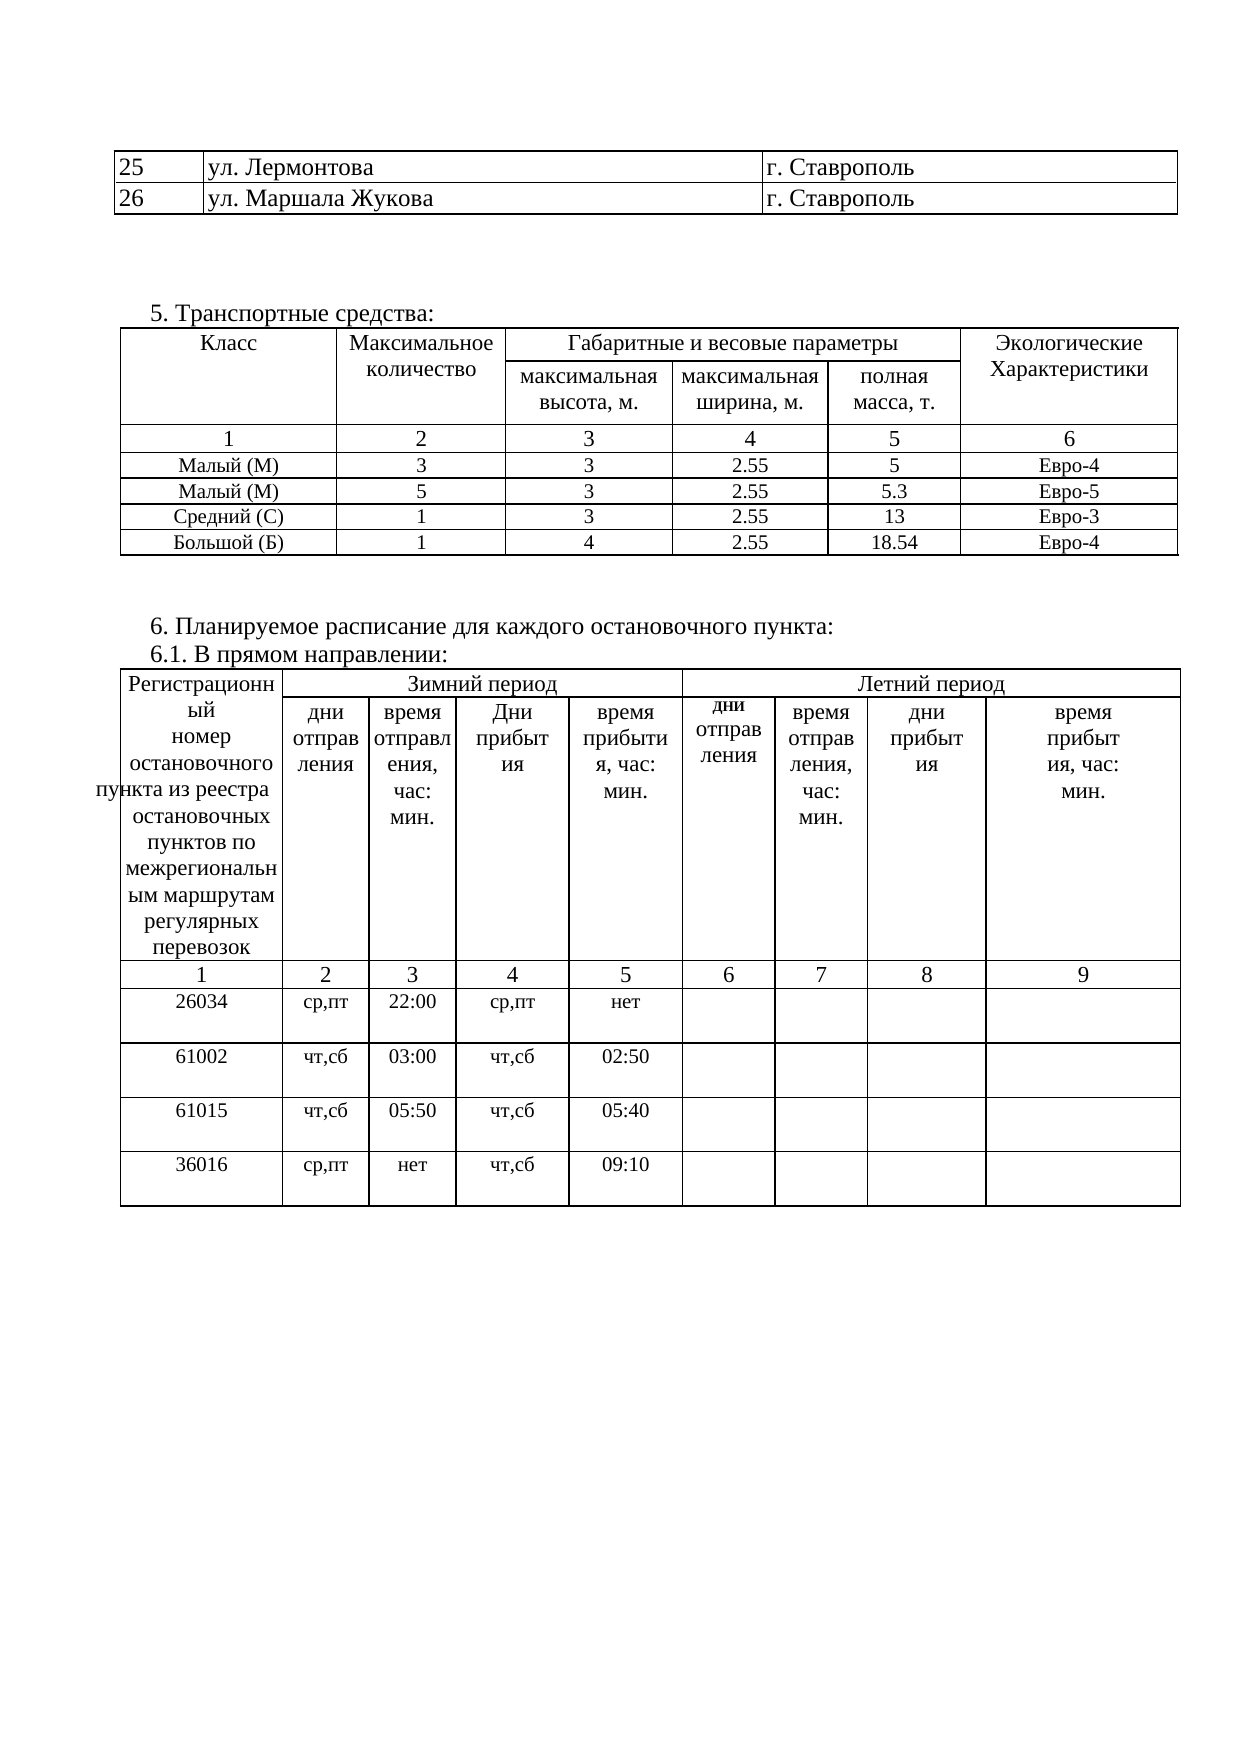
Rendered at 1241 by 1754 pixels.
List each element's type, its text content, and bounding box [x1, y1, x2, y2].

table_cell 6 [961, 425, 1177, 452]
table_cell максимальная высота, м. [506, 362, 672, 424]
table_cell чт,сб [457, 1098, 568, 1151]
text 6.1. В прямом направлении: [150, 639, 1090, 668]
table_cell 2.55 [673, 505, 827, 528]
table_header Зимний период [283, 670, 682, 696]
table_cell г. Ставрополь [763, 152, 1177, 181]
table_cell [776, 1044, 867, 1096]
table_cell [776, 1098, 867, 1151]
table_cell [868, 989, 985, 1042]
table_cell ср,пт [457, 989, 568, 1042]
table_cell [987, 989, 1180, 1042]
table_cell [868, 1044, 985, 1096]
table_cell 1 [121, 425, 336, 452]
table_header Класс [121, 329, 336, 424]
table_cell Евро-5 [961, 479, 1177, 503]
table_cell ул. Лермонтова [204, 152, 762, 181]
table_cell г. Ставрополь [763, 181, 1177, 213]
table_header Экологические Характеристики [961, 329, 1177, 424]
table_cell 18.54 [829, 530, 960, 554]
table_cell ул. Маршала Жукова [204, 183, 762, 213]
table_cell 13 [829, 505, 960, 528]
table_cell 5 [829, 425, 960, 452]
table_cell чт,сб [283, 1044, 368, 1096]
table_header Регистрационный номер остановочного пункта из реестра остановочных пунктов по межрегиональным маршрутам регулярных перевозок [121, 670, 282, 960]
table_cell [987, 1044, 1180, 1096]
table_cell 2.55 [673, 453, 827, 477]
text 5. Транспортные средства: [150, 298, 1090, 327]
table_cell 61002 [121, 1044, 282, 1096]
table_cell ДНИ отправ ления [683, 698, 774, 960]
table_cell максимальная ширина, м. [673, 362, 827, 424]
table_cell 25 [115, 152, 203, 181]
table_cell Большой (Б) [121, 530, 336, 554]
table_cell 7 [776, 961, 867, 988]
table_cell чт,сб [457, 1152, 568, 1205]
table_cell 02:50 [570, 1044, 682, 1096]
table_cell чт,сб [283, 1098, 368, 1151]
table_cell 1 [337, 530, 505, 554]
table_cell [868, 1152, 985, 1205]
table_cell Евро-4 [961, 453, 1177, 477]
table_cell 2.55 [673, 530, 827, 554]
table_cell [776, 1152, 867, 1205]
table_cell время прибыт ия, час: мин. [987, 698, 1180, 960]
table_cell 2 [283, 961, 368, 988]
table_header Максимальное количество [337, 329, 505, 424]
table_cell дни отправ ления [283, 698, 368, 960]
table_cell 36016 [121, 1152, 282, 1205]
table_cell [683, 1098, 774, 1151]
table_cell Евро-4 [961, 530, 1177, 554]
table_cell дни прибыт ия [868, 698, 985, 960]
table_cell 8 [868, 961, 985, 988]
table_cell нет [370, 1152, 455, 1205]
table_cell 5 [570, 961, 682, 988]
table_cell 5.3 [829, 479, 960, 503]
text 6. Планируемое расписание для каждого остановочного пункта: [150, 611, 1090, 639]
table_cell полная масса, т. [829, 362, 960, 424]
table_cell Евро-3 [961, 505, 1177, 528]
table_cell нет [570, 989, 682, 1042]
table_cell [987, 1152, 1180, 1205]
table_cell 3 [506, 453, 672, 477]
table_cell 1 [337, 505, 505, 528]
table_cell [776, 989, 867, 1042]
table_cell ср,пт [283, 1152, 368, 1205]
table_cell 5 [829, 453, 960, 477]
table_cell [683, 1044, 774, 1096]
table_cell 3 [337, 453, 505, 477]
table_header Габаритные и весовые параметры [506, 329, 960, 360]
table_header Летний период [683, 670, 1180, 696]
table_cell 4 [673, 425, 827, 452]
table_cell Малый (М) [121, 453, 336, 477]
table_cell 03:00 [370, 1044, 455, 1096]
table_cell 05:50 [370, 1098, 455, 1151]
table_cell время прибыти я, час: мин. [570, 698, 682, 960]
table_cell Средний (С) [121, 505, 336, 528]
table_cell 9 [987, 961, 1180, 988]
table_cell [683, 989, 774, 1042]
table_cell время отправл ения, час: мин. [370, 698, 455, 960]
table_cell 3 [506, 425, 672, 452]
table_cell 26 [115, 183, 203, 213]
table_cell 4 [506, 530, 672, 554]
table_cell 26034 [121, 989, 282, 1042]
table_cell 4 [457, 961, 568, 988]
table_cell 09:10 [570, 1152, 682, 1205]
table_cell время отправ ления, час: мин. [776, 698, 867, 960]
table_cell 3 [370, 961, 455, 988]
table_cell [683, 1152, 774, 1205]
table_cell 05:40 [570, 1098, 682, 1151]
table_cell 61015 [121, 1098, 282, 1151]
table_cell 22:00 [370, 989, 455, 1042]
table_cell 3 [506, 479, 672, 503]
table_cell [868, 1098, 985, 1151]
table_cell 5 [337, 479, 505, 503]
table_cell 1 [121, 961, 282, 988]
table_cell [987, 1098, 1180, 1151]
table_cell Малый (М) [121, 479, 336, 503]
table_cell 3 [506, 505, 672, 528]
table_cell 6 [683, 961, 774, 988]
table_cell 2.55 [673, 479, 827, 503]
table_cell 2 [337, 425, 505, 452]
table_cell Дни прибыт ия [457, 698, 568, 960]
table_cell чт,сб [457, 1044, 568, 1096]
table_cell ср,пт [283, 989, 368, 1042]
